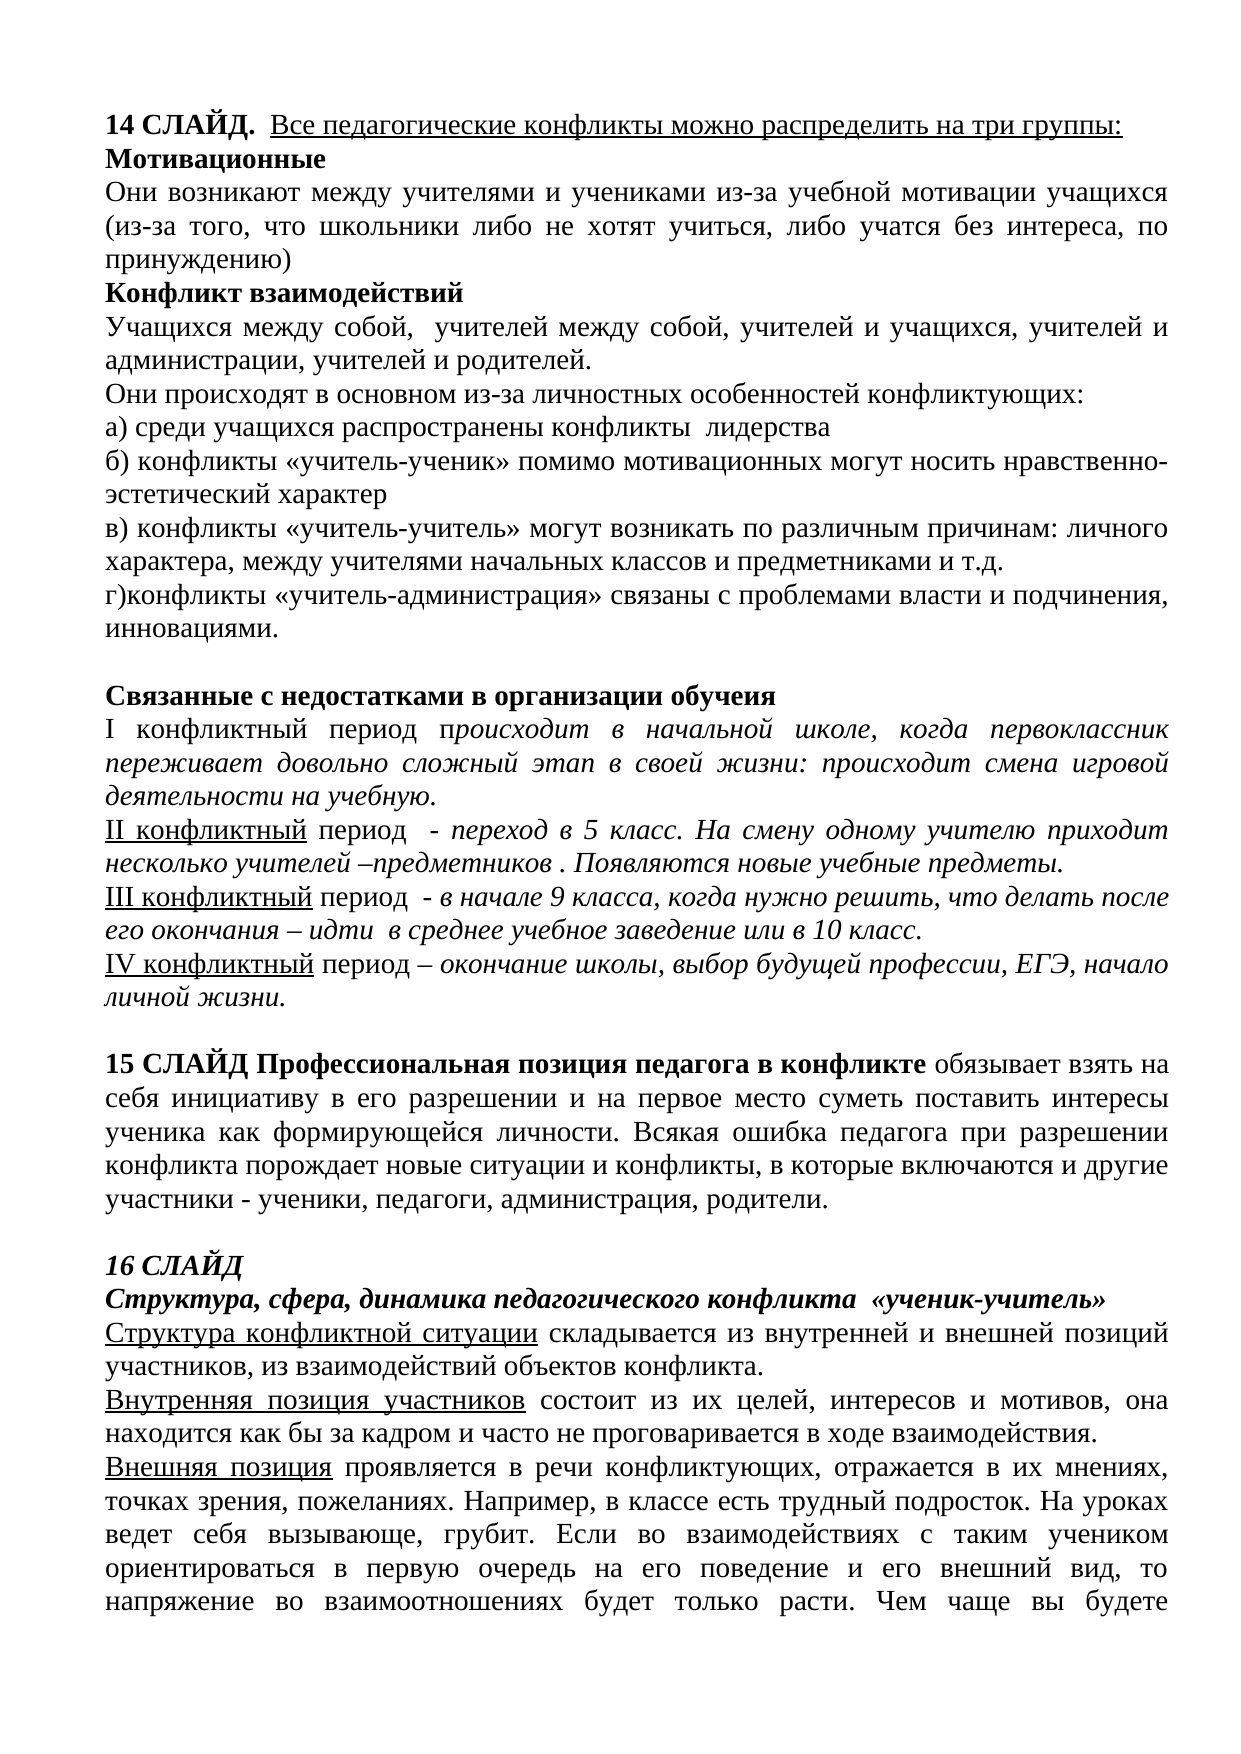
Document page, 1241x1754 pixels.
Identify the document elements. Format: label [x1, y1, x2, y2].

table_header [105, 74, 1169, 1617]
